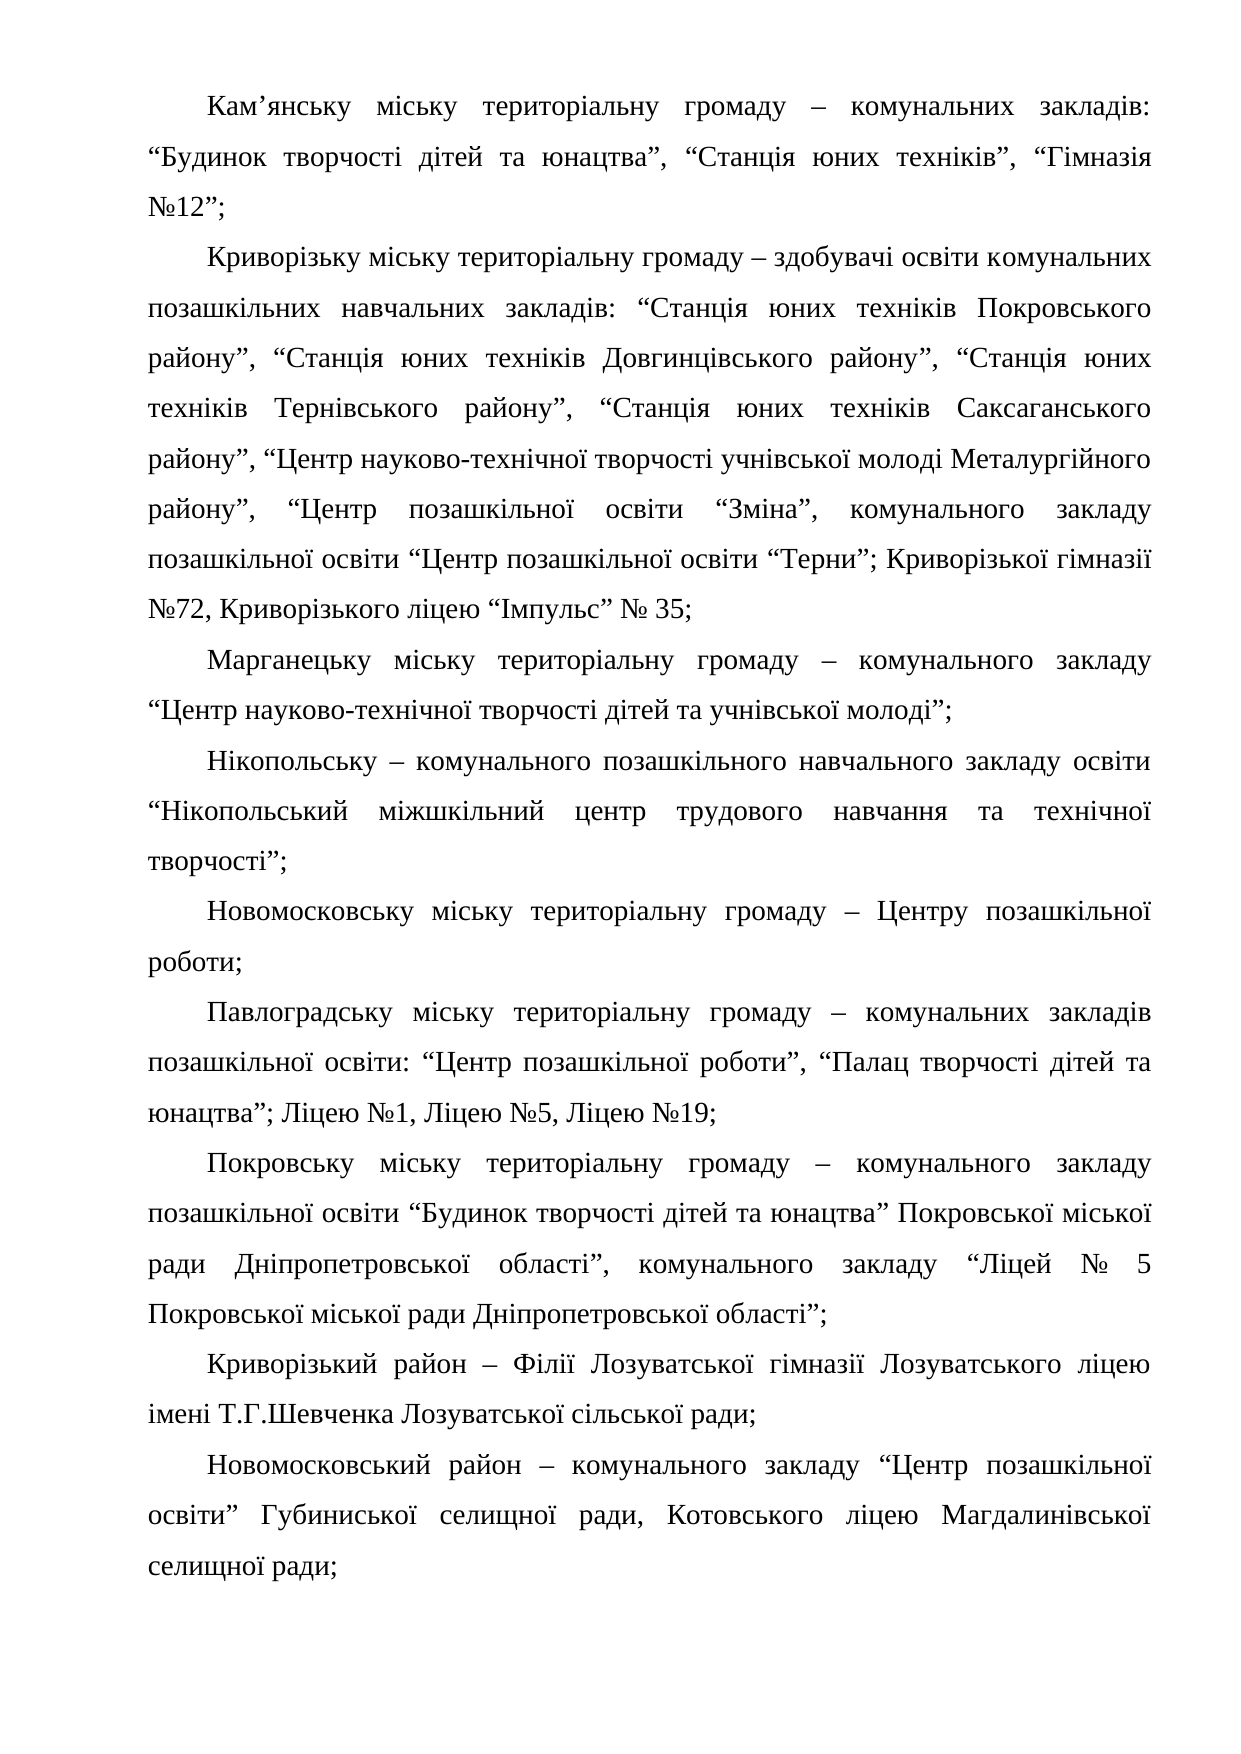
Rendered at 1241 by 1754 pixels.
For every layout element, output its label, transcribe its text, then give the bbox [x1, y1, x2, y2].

text Новомосковський район – комунального закладу “Центр позашкільної освіти” Губиниської селищної ради, Котовського ліцею Магдалинівської селищної ради; [148, 1447, 1152, 1581]
text Криворізьку міську територіальну громаду – здобувачі освіти комунальних позашкільних навчальних закладів: “Станція юних техніків Покровського району”, “Станція юних техніків Довгинцівського району”, “Станція юних техніків Тернівського району”, “Станція юних техніків Саксаганського району”, “Центр науково-технічної творчості учнівської молоді Металургійного району”, “Центр позашкільної освіти “Зміна”, комунального закладу позашкільної освіти “Центр позашкільної освіти “Терни”; Криворізької гімназії №72, Криворізького ліцею “Імпульс” № 35; [148, 239, 1152, 290]
text Павлоградську міську територіальну громаду – комунальних закладів позашкільної освіти: “Центр позашкільної роботи”, “Палац творчості дітей та юнацтва”; Ліцею №1, Ліцею №5, Ліцею №19; [148, 994, 1152, 1128]
text Криворізьку міську територіальну громаду – здобувачі освіти комунальних позашкільних навчальних закладів: “Станція юних техніків Покровського району”, “Станція юних техніків Довгинцівського району”, “Станція юних техніків Тернівського району”, “Станція юних техніків Саксаганського району”, “Центр науково-технічної творчості учнівської молоді Металургійного району”, “Центр позашкільної освіти “Зміна”, комунального закладу позашкільної освіти “Центр позашкільної освіти “Терни”; Криворізької гімназії №72, Криворізького ліцею “Імпульс” № 35; [148, 323, 1152, 625]
text Камʼянську міську територіальну громаду – комунальних закладів: “Будинок творчості дітей та юнацтва”, “Станція юних техніків”, “Гімназія №12”; [148, 88, 1152, 223]
text Новомосковську міську територіальну громаду – Центру позашкільної роботи; [148, 893, 1152, 977]
text Нікопольську – комунального позашкільного навчального закладу освіти “Нікопольський міжшкільний центр трудового навчання та технічної творчості”; [148, 743, 1152, 877]
text Покровську міську територіальну громаду – комунального закладу позашкільної освіти “Будинок творчості дітей та юнацтва” Покровської міської ради Дніпропетровської області”, комунального закладу “Ліцей № 5 Покровської міської ради Дніпропетровської області”; [148, 1145, 1152, 1329]
text Марганецьку міську територіальну громаду – комунального закладу “Центр науково-технічної творчості дітей та учнівської молоді”; [148, 642, 1152, 726]
text Криворізький район – Філії Лозуватської гімназії Лозуватського ліцею імені Т.Г.Шевченка Лозуватської сільської ради; [148, 1346, 1152, 1430]
